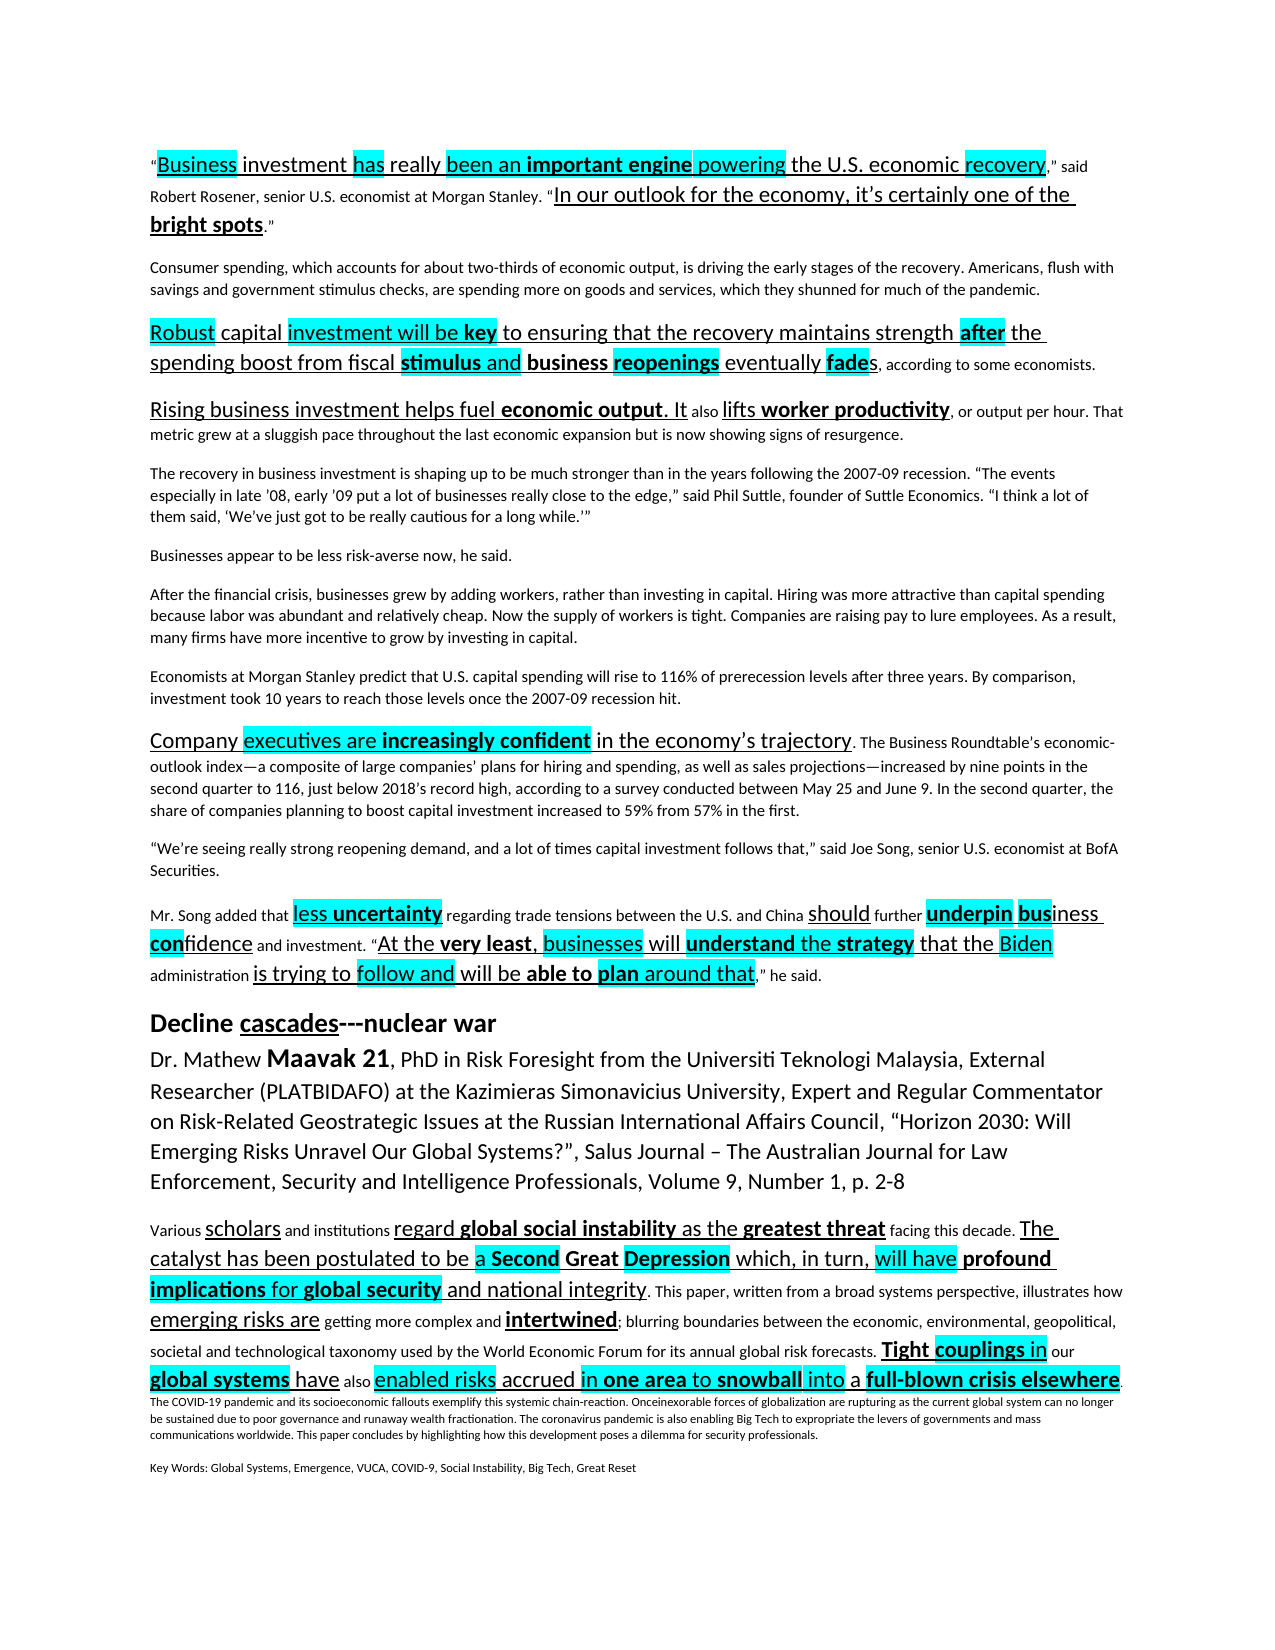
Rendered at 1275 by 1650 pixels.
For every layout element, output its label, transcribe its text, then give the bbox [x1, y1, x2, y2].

text “We’re seeing really strong reopening demand, and a lot of times capital investment follows that,” said Joe Song, senior U.S. economist at BofA Securities. [150, 838, 1125, 881]
text Dr. Mathew Maavak 21, PhD in Risk Foresight from the Universiti Teknologi Malaysia, External Researcher (PLATBIDAFO) at the Kazimieras Simonavicius University, Expert and Regular Commentator on Risk-Related Geostrategic Issues at the Russian International Affairs Council, “Horizon 2030: Will Emerging Risks Unravel Our Global Systems?”, Salus Journal – The Australian Journal for Law Enforcement, Security and Intelligence Professionals, Volume 9, Number 1, p. 2-8 [150, 1042, 1125, 1196]
text Mr. Song added that less uncertainty regarding trade tensions between the U.S. and China should further underpin business confidence and investment. “At the very least, businesses will understand the strategy that the Biden administration is trying to follow and will be able to plan around that,” he said. [150, 899, 1125, 987]
text “Business investment has really been an important engine powering the U.S. economic recovery,” said Robert Rosener, senior U.S. economist at Morgan Stanley. “In our outlook for the economy, it’s certainly one of the bright spots.” [150, 150, 1125, 238]
text Businesses appear to be less risk-averse now, he said. [150, 545, 1125, 566]
text The recovery in business investment is shaping up to be much stronger than in the years following the 2007-09 recession. “The events especially in late ’08, early ’09 put a lot of businesses really close to the edge,” said Phil Suttle, founder of Suttle Economics. “I think a lot of them said, ‘We’ve just got to be really cautious for a long while.’” [150, 463, 1125, 527]
subtitle Decline cascades---nuclear war [150, 1006, 1125, 1039]
text After the financial crisis, businesses grew by adding workers, rather than investing in capital. Hiring was more attractive than capital spending because labor was abundant and relatively cheap. Now the supply of workers is tight. Companies are raising pay to lure employees. As a result, many firms have more incentive to grow by investing in capital. [150, 584, 1125, 648]
text Key Words: Global Systems, Emergence, VUCA, COVID-9, Social Instability, Big Tech, Great Reset [150, 1461, 1125, 1476]
text Rising business investment helps fuel economic output. It also lifts worker productivity, or output per hour. That metric grew at a sluggish pace throughout the last economic expansion but is now showing signs of resurgence. [150, 395, 1125, 445]
text Consumer spending, which accounts for about two-thirds of economic output, is driving the early stages of the recovery. Americans, flush with savings and government stimulus checks, are spending more on goods and services, which they shunned for much of the pandemic. [150, 257, 1125, 299]
text Robust capital investment will be key to ensuring that the recovery maintains strength after the spending boost from fiscal stimulus and business reopenings eventually fades, according to some economists. [150, 318, 1125, 376]
text Economists at Morgan Stanley predict that U.S. capital spending will rise to 116% of prerecession levels after three years. By comparison, investment took 10 years to reach those levels once the 2007-09 recession hit. [150, 666, 1125, 708]
text Company executives are increasingly confident in the economy’s trajectory. The Business Roundtable’s economic-outlook index—a composite of large companies’ plans for hiring and spending, as well as sales projections—increased by nine points in the second quarter to 116, just below 2018’s record high, according to a survey conducted between May 25 and June 9. In the second quarter, the share of companies planning to boost capital investment increased to 59% from 57% in the first. [150, 726, 1125, 820]
text Various scholars and institutions regard global social instability as the greatest threat facing this decade. The catalyst has been postulated to be a Second Great Depression which, in turn, will have profound implications for global security and national integrity. This paper, written from a broad systems perspective, illustrates how emerging risks are getting more complex and intertwined; blurring boundaries between the economic, environmental, geopolitical, societal and technological taxonomy used by the World Economic Forum for its annual global risk forecasts. Tight couplings in our global systems have also enabled risks accrued in one area to snowball into a full-blown crisis elsewhere. The COVID-19 pandemic and its socioeconomic fallouts exemplify this systemic chain-reaction. Onceinexorable forces of globalization are rupturing as the current global system can no longer be sustained due to poor governance and runaway wealth fractionation. The coronavirus pandemic is also enabling Big Tech to expropriate the levers of governments and mass communications worldwide. This paper concludes by highlighting how this development poses a dilemma for security professionals. [150, 1214, 1125, 1443]
